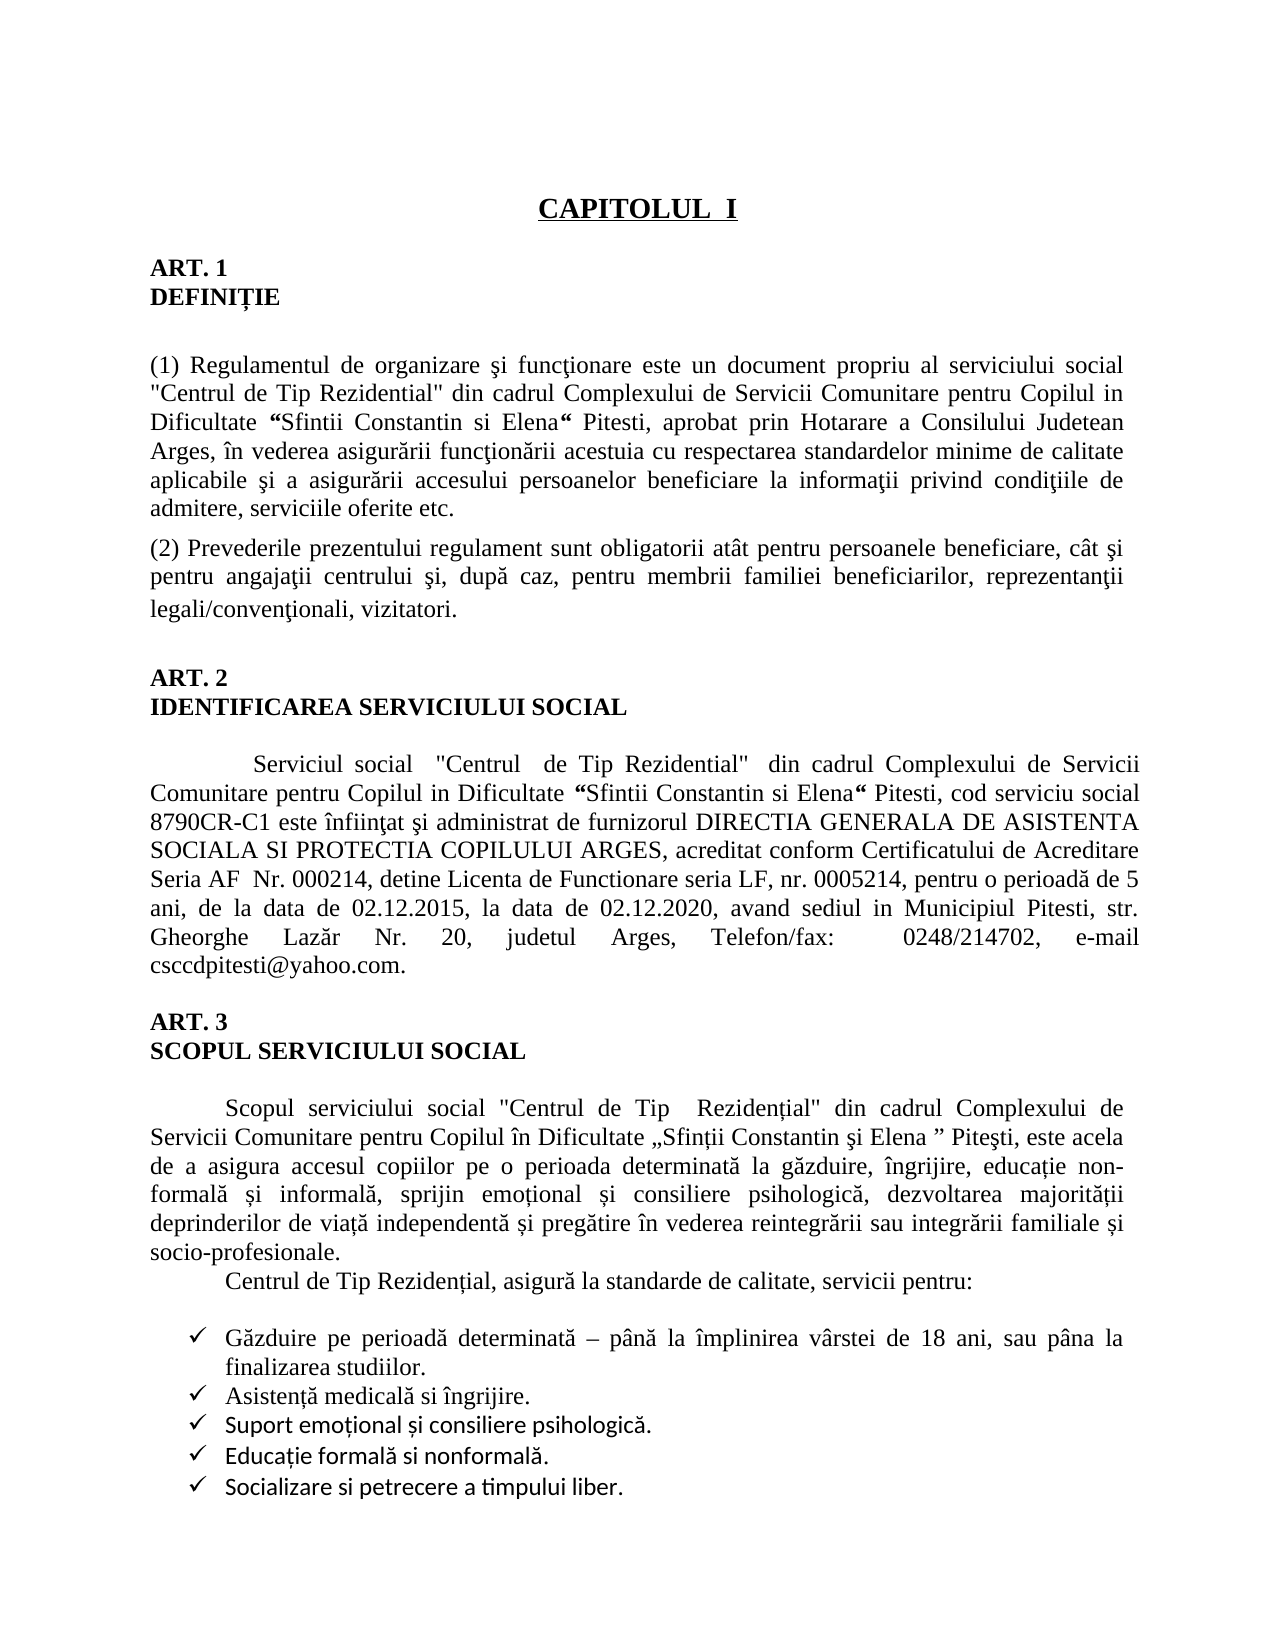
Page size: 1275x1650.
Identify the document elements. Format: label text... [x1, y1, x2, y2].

text Serviciul social "Centrul de Tip Rezidential" din cadrul Complexului de Servicii Comunitare pentru Copilul in Dificultate “Sfintii Constantin si Elena“ Pitesti, cod serviciu social 8790CR-C1 este înfiinţat şi administrat de furnizorul DIRECTIA GENERALA DE ASISTENTA SOCIALA SI PROTECTIA COPILULUI ARGES, acreditat conform Certificatului de Acreditare Seria AF Nr. 000214, detine Licenta de Functionare seria LF, nr. 0005214, pentru o perioadă de 5 ani, de la data de 02.12.2015, la data de 02.12.2020, avand sediul in Municipiul Pitesti, str. Gheorghe Lazăr Nr. 20, judetul Arges, Telefon/fax: 0248/214702, e-mail csccdpitesti@yahoo.com. [150, 749, 1141, 979]
text ART. 3 [150, 1007, 1125, 1036]
list Suport emoțional și consiliere psihologică. [187, 1409, 1125, 1440]
text (2) Prevederile prezentului regulament sunt obligatorii atât pentru persoanele beneficiare, cât şi pentru angajaţii centrului şi, după caz, pentru membrii familiei beneficiarilor, reprezentanţii legali/convenţionali, vizitatori. [150, 533, 1125, 624]
list Socializare si petrecere a timpului liber. [187, 1471, 1125, 1501]
text CAPITOLUL I [150, 191, 1125, 224]
list Asistență medicală si îngrijire. [187, 1381, 1125, 1409]
text IDENTIFICAREA SERVICIULUI SOCIAL [150, 692, 1125, 720]
text (1) Regulamentul de organizare şi funcţionare este un document propriu al serviciului social "Centrul de Tip Rezidential" din cadrul Complexului de Servicii Comunitare pentru Copilul in Dificultate “Sfintii Constantin si Elena“ Pitesti, aprobat prin Hotarare a Consilului Judetean Arges, în vederea asigurării funcţionării acestuia cu respectarea standardelor minime de calitate aplicabile şi a asigurării accesului persoanelor beneficiare la informaţii privind condiţiile de admitere, serviciile oferite etc. [150, 350, 1125, 522]
text Scopul serviciului social "Centrul de Tip Rezidențial" din cadrul Complexului de Servicii Comunitare pentru Copilul în Dificultate „Sfinții Constantin şi Elena ” Piteşti, este acela de a asigura accesul copiilor pe o perioada determinată la găzduire, îngrijire, educație non- formală și informală, sprijin emoțional și consiliere psihologică, dezvoltarea majorității deprinderilor de viață independentă și pregătire în vederea reintegrării sau integrării familiale și socio-profesionale. [150, 1093, 1125, 1266]
list Educație formală si nonformală. [187, 1440, 1125, 1471]
text Centrul de Tip Rezidențial, asigură la standarde de calitate, servicii pentru: [150, 1266, 1125, 1294]
text SCOPUL SERVICIULUI SOCIAL [150, 1036, 1125, 1064]
list Găzduire pe perioadă determinată – până la împlinirea vârstei de 18 ani, sau pâna la finalizarea studiilor. [187, 1323, 1125, 1381]
text ART. 2 [150, 663, 1125, 692]
text ART. 1 [150, 253, 1125, 282]
text DEFINIȚIE [150, 282, 1125, 311]
